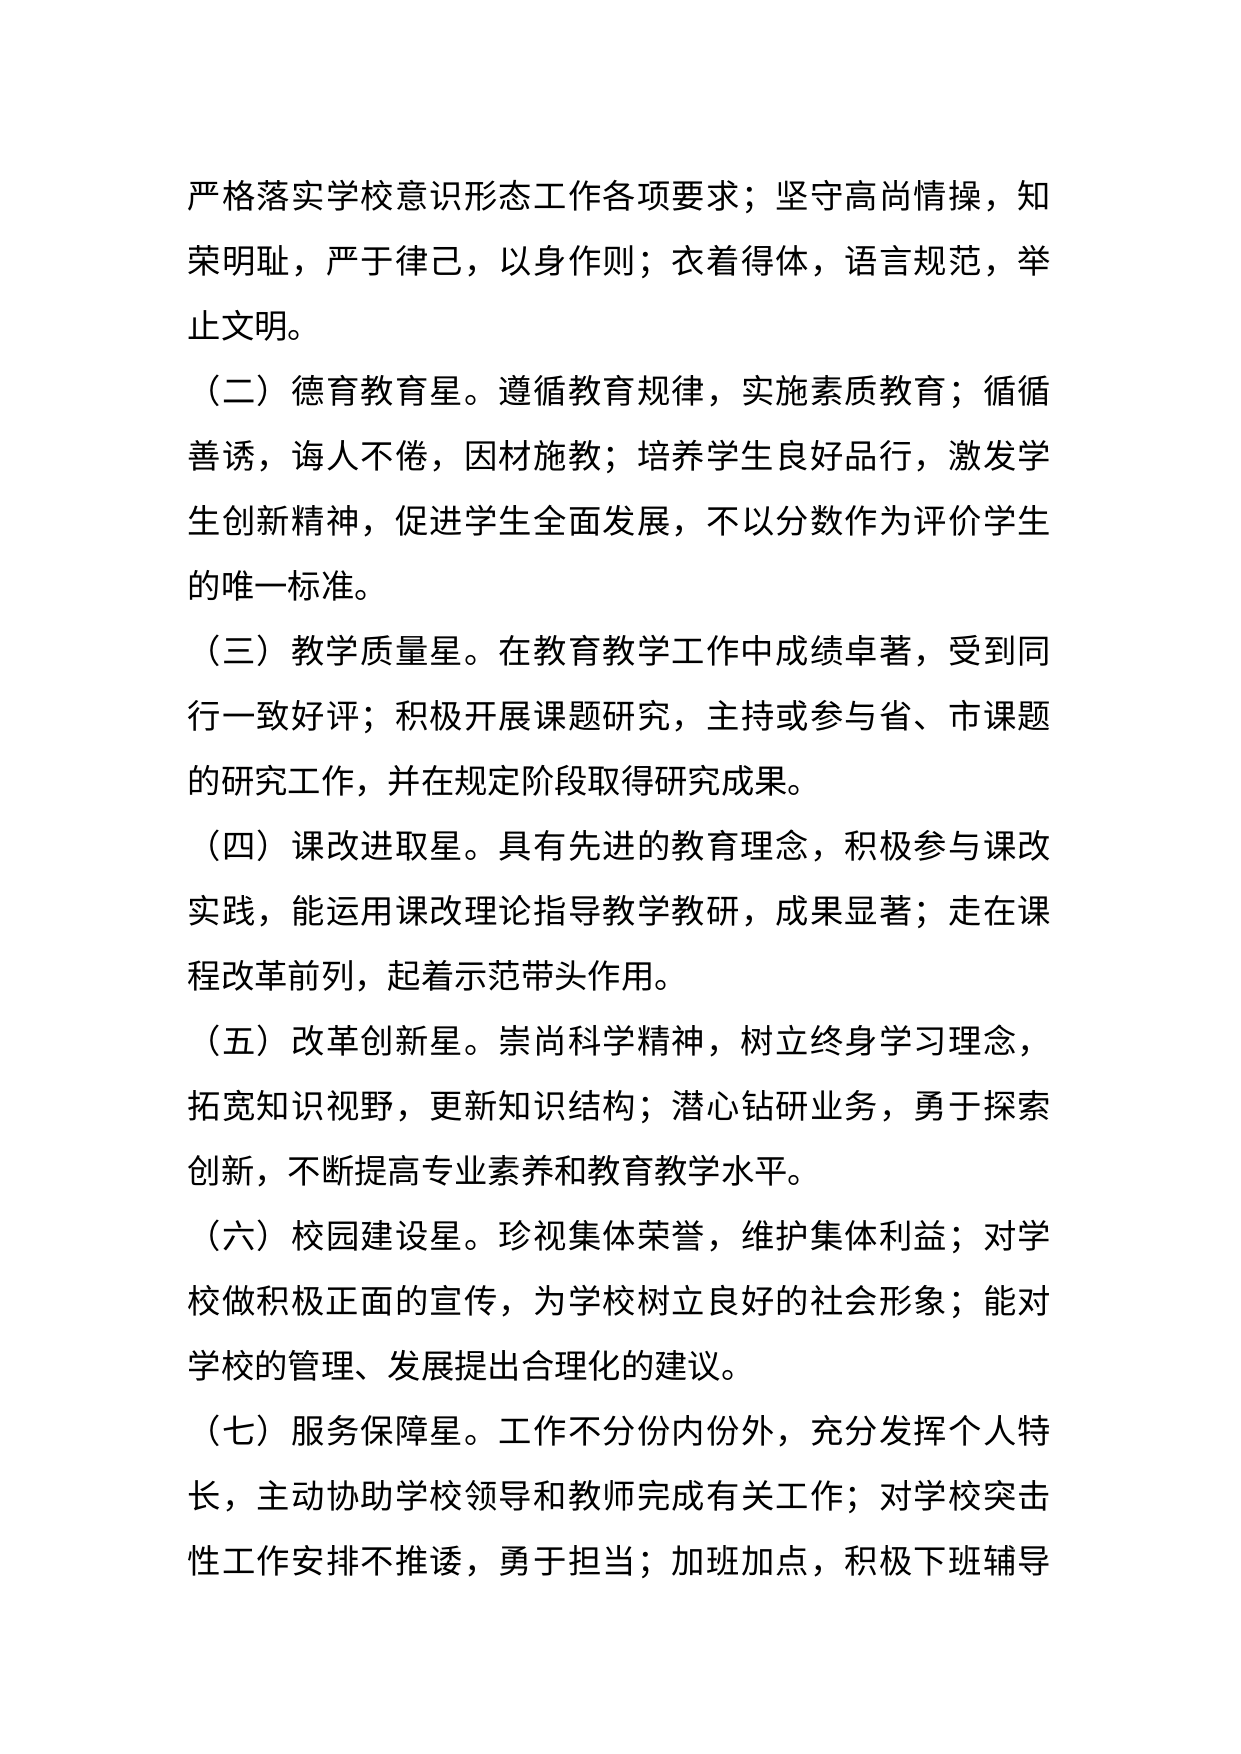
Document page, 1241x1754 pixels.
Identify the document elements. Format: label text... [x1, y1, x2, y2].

text （四）课改进取星。具有先进的教育理念，积极参与课改实践，能运用课改理论指导教学教研，成果显著；走在课程改革前列，起着示范带头作用。 [187, 812, 1053, 1007]
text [187, 1397, 1053, 1592]
text （五）改革创新星。崇尚科学精神，树立终身学习理念，拓宽知识视野，更新知识结构；潜心钻研业务，勇于探索创新，不断提高专业素养和教育教学水平。 [187, 1007, 1053, 1202]
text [187, 162, 1053, 357]
text （三）教学质量星。在教育教学工作中成绩卓著，受到同行一致好评；积极开展课题研究，主持或参与省、市课题的研究工作，并在规定阶段取得研究成果。 [187, 617, 1053, 812]
text （六）校园建设星。珍视集体荣誉，维护集体利益；对学校做积极正面的宣传，为学校树立良好的社会形象；能对学校的管理、发展提出合理化的建议。 [187, 1202, 1053, 1397]
text （二）德育教育星。遵循教育规律，实施素质教育；循循善诱，诲人不倦，因材施教；培养学生良好品行，激发学生创新精神，促进学生全面发展，不以分数作为评价学生的唯一标准。 [187, 357, 1053, 617]
